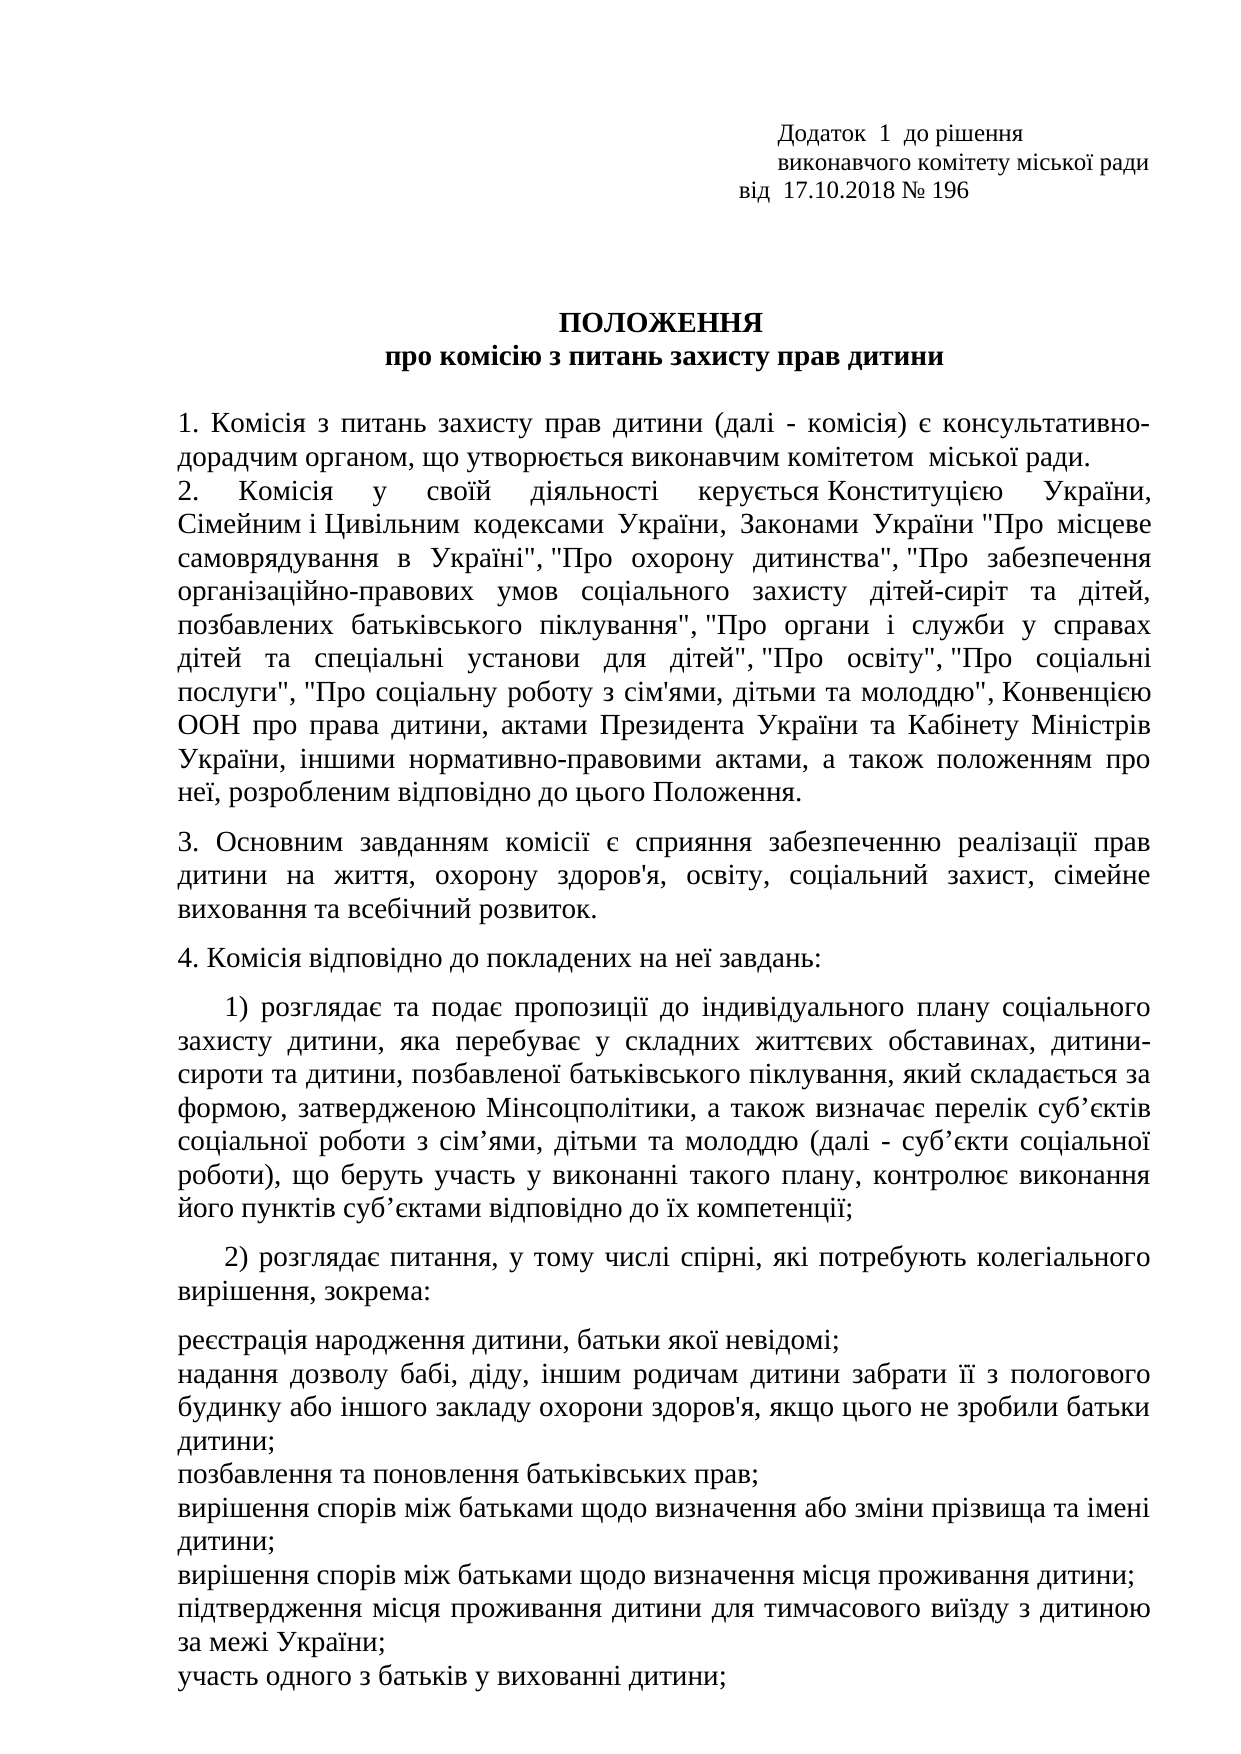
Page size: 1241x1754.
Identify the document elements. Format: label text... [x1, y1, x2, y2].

text підтвердження місця проживання дитини для тимчасового виїзду з дитиною за межі України; [177, 1591, 1152, 1658]
text участь одного з батьків у вихованні дитини; [177, 1658, 1152, 1691]
text 1. Комісія з питань захисту прав дитини (далі - комісія) є консультативно-дорадчим органом, що утворюється виконавчим комітетом міської ради. [177, 406, 1152, 473]
text позбавлення та поновлення батьківських прав; [177, 1456, 1152, 1490]
text 3. Основним завданням комісії є сприяння забезпеченню реалізації прав дитини на життя, охорону здоров'я, освіту, соціальний захист, сімейне виховання та всебічний розвиток. [177, 824, 1152, 924]
text вирішення спорів між батьками щодо визначення місця проживання дитини; [177, 1557, 1152, 1591]
text вирішення спорів між батьками щодо визначення або зміни прізвища та імені дитини; [177, 1490, 1152, 1557]
text 1) розглядає та подає пропозиції до індивідуального плану соціального захисту дитини, яка перебуває у складних життєвих обставинах, дитини-сироти та дитини, позбавленої батьківського піклування, який складається за формою, затвердженою Мінсоцполітики, а також визначає перелік суб’єктів соціальної роботи з сім’ями, дітьми та молоддю (далі - суб’єкти соціальної роботи), що беруть участь у виконанні такого плану, контролює виконання його пунктів суб’єктами відповідно до їх компетенції; [177, 989, 1152, 1224]
text від 17.10.2018 № 196 [177, 176, 1105, 204]
text 2. Комісія у своїй діяльності керується Конституцією України, Сімейним і Цивільним кодексами України, Законами України "Про місцеве самоврядування в Україні", "Про охорону дитинства", "Про забезпечення організаційно-правових умов соціального захисту дітей-сиріт та дітей, позбавлених батьківського піклування", "Про органи і служби у справах дітей та спеціальні установи для дітей", "Про освіту", "Про соціальні послуги", "Про соціальну роботу з сім'ями, дітьми та молоддю", Конвенцією ООН про права дитини, актами Президента України та Кабінету Міністрів України, іншими нормативно-правовими актами, а також положенням про неї, розробленим відповідно до цього Положення. [177, 473, 1152, 808]
text надання дозволу бабі, діду, іншим родичам дитини забрати її з пологового будинку або іншого закладу охорони здоров'я, якщо цього не зробили батьки дитини; [177, 1356, 1152, 1456]
text 4. Комісія відповідно до покладених на неї завдань: [177, 940, 1152, 973]
text 2) розглядає питання, у тому числі спірні, які потребують колегіального вирішення, зокрема: [177, 1239, 1152, 1307]
text ПОЛОЖЕННЯ про комісію з питань захисту прав дитини [224, 305, 1105, 372]
text виконавчого комітету міської ради [177, 147, 1152, 176]
text реєстрація народження дитини, батьки якої невідомі; [177, 1322, 1152, 1356]
text Додаток 1 до рішення [177, 118, 1152, 147]
